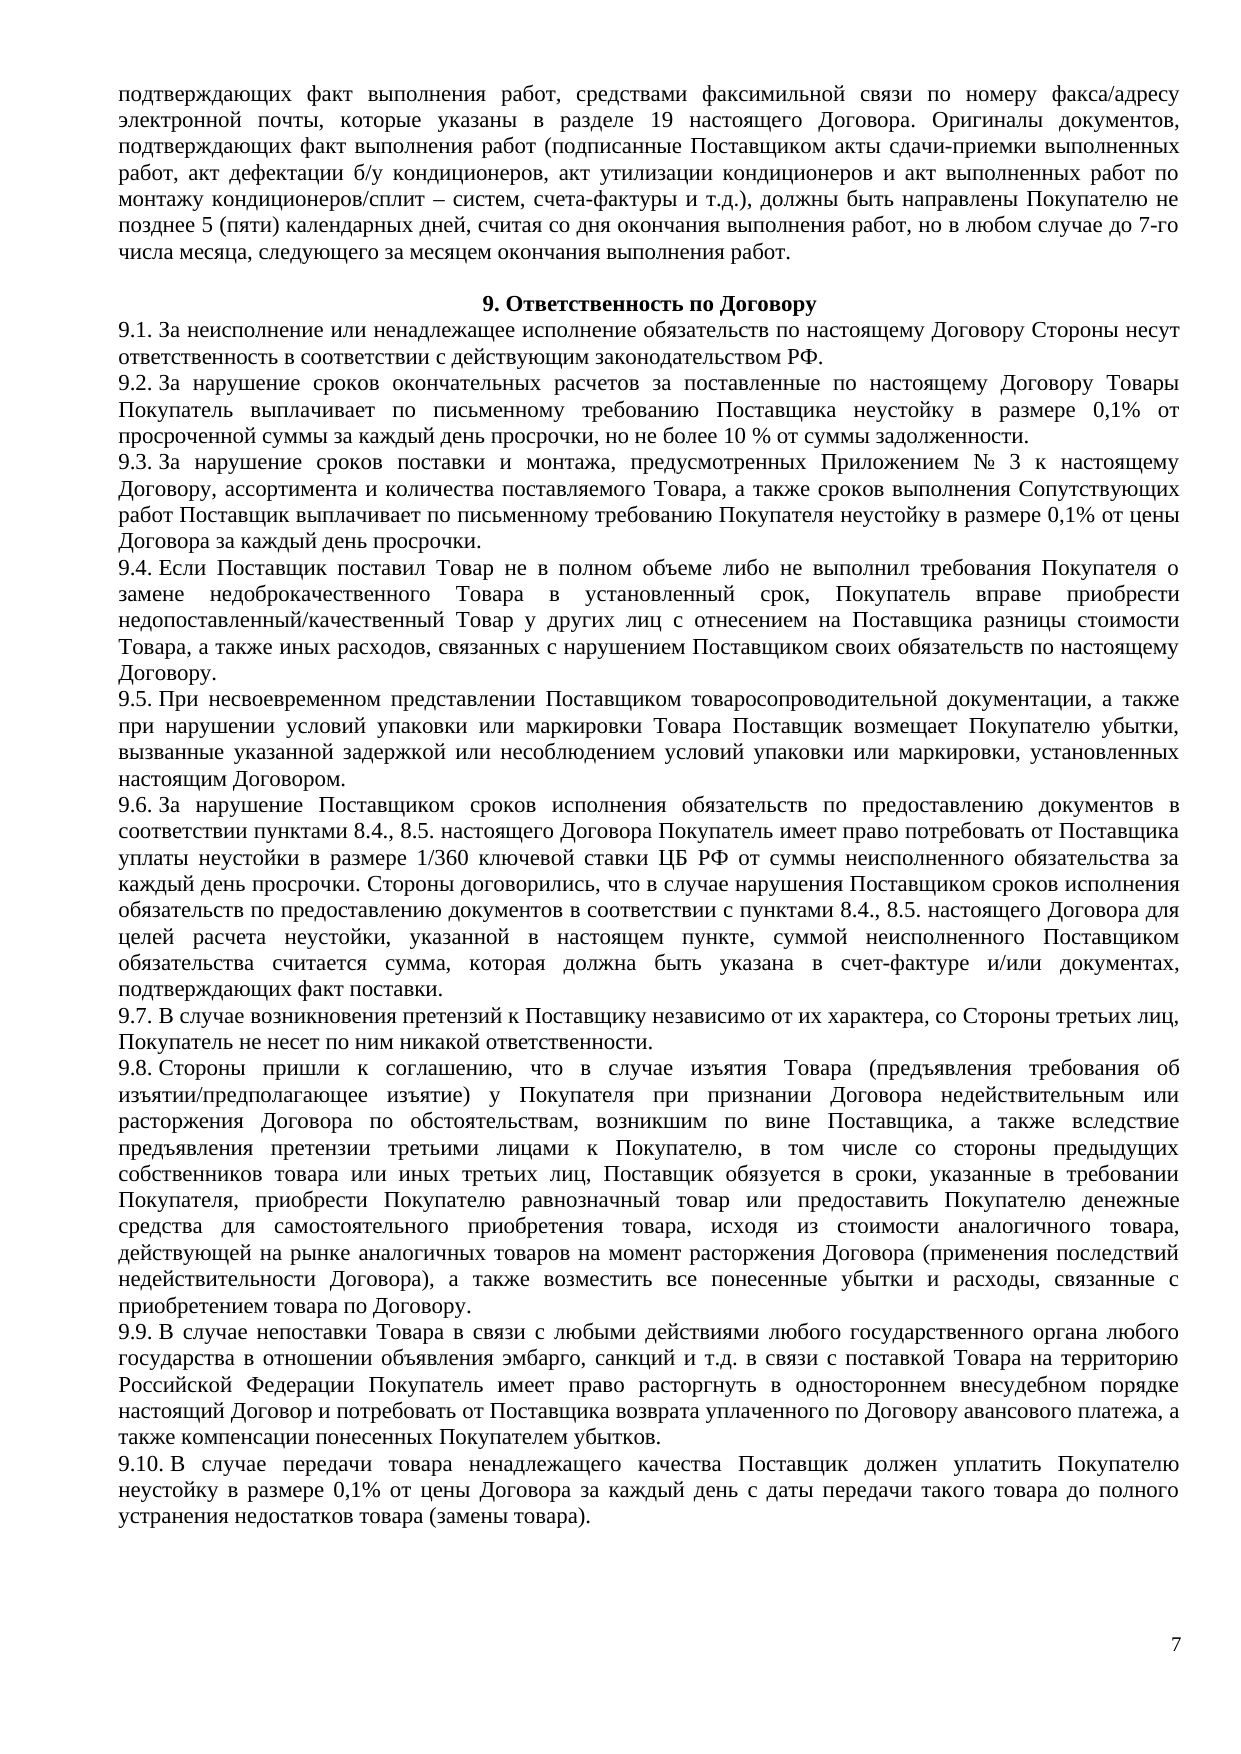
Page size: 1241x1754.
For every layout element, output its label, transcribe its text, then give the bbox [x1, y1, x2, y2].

text 9.6. За нарушение Поставщиком сроков исполнения обязательств по предоставлению документов в соответствии пунктами 8.4., 8.5. настоящего Договора Покупатель имеет право потребовать от Поставщика уплаты неустойки в размере 1/360 ключевой ставки ЦБ РФ от суммы неисполненного обязательства за каждый день просрочки. Стороны договорились, что в случае нарушения Поставщиком сроков исполнения обязательств по предоставлению документов в соответствии с пунктами 8.4., 8.5. настоящего Договора для целей расчета неустойки, указанной в настоящем пункте, суммой неисполненного Поставщиком обязательства считается сумма, которая должна быть указана в счет-фактуре и/или документах, подтверждающих факт поставки. [118, 791, 1181, 1002]
text 9.7. В случае возникновения претензий к Поставщику независимо от их характера, со Стороны третьих лиц, Покупатель не несет по ним никакой ответственности. [118, 1002, 1181, 1054]
text 9.10. В случае передачи товара ненадлежащего качества Поставщик должен уплатить Покупателю неустойку в размере 0,1% от цены Договора за каждый день с даты передачи такого товара до полного устранения недостатков товара (замены товара). [118, 1450, 1181, 1529]
text 9.5. При несвоевременном представлении Поставщиком товаросопроводительной документации, а также при нарушении условий упаковки или маркировки Товара Поставщик возмещает Покупателю убытки, вызванные указанной задержкой или несоблюдением условий упаковки или маркировки, установленных настоящим Договором. [118, 686, 1181, 791]
text 9.3. За нарушение сроков поставки и монтажа, предусмотренных Приложением № 3 к настоящему Договору, ассортимента и количества поставляемого Товара, а также сроков выполнения Сопутствующих работ Поставщик выплачивает по письменному требованию Покупателя неустойку в размере 0,1% от цены Договора за каждый день просрочки. [118, 448, 1181, 554]
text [118, 80, 1181, 264]
text 9.2. За нарушение сроков окончательных расчетов за поставленные по настоящему Договору Товары Покупатель выплачивает по письменному требованию Поставщика неустойку в размере 0,1% от просроченной суммы за каждый день просрочки, но не более 10 % от суммы задолженности. [118, 369, 1181, 448]
text 9.4. Если Поставщик поставил Товар не в полном объеме либо не выполнил требования Покупателя о замене недоброкачественного Товара в установленный срок, Покупатель вправе приобрести недопоставленный/качественный Товар у других лиц с отнесением на Поставщика разницы стоимости Товара, а также иных расходов, связанных с нарушением Поставщиком своих обязательств по настоящему Договору. [118, 554, 1181, 686]
text 9. Ответственность по Договору [118, 290, 1181, 317]
text 9.8. Стороны пришли к соглашению, что в случае изъятия Товара (предъявления требования об изъятии/предполагающее изъятие) у Покупателя при признании Договора недействительным или расторжения Договора по обстоятельствам, возникшим по вине Поставщика, а также вследствие предъявления претензии третьими лицами к Покупателю, в том числе со стороны предыдущих собственников товара или иных третьих лиц, Поставщик обязуется в сроки, указанные в требовании Покупателя, приобрести Покупателю равнозначный товар или предоставить Покупателю денежные средства для самостоятельного приобретения товара, исходя из стоимости аналогичного товара, действующей на рынке аналогичных товаров на момент расторжения Договора (применения последствий недействительности Договора), а также возместить все понесенные убытки и расходы, связанные с приобретением товара по Договору. [118, 1054, 1181, 1318]
text 9.9. В случае непоставки Товара в связи с любыми действиями любого государственного органа любого государства в отношении объявления эмбарго, санкций и т.д. в связи с поставкой Товара на территорию Российской Федерации Покупатель имеет право расторгнуть в одностороннем внесудебном порядке настоящий Договор и потребовать от Поставщика возврата уплаченного по Договору авансового платежа, а также компенсации понесенных Покупателем убытков. [118, 1318, 1181, 1450]
text 9.1. За неисполнение или ненадлежащее исполнение обязательств по настоящему Договору Стороны несут ответственность в соответствии с действующим законодательством РФ. [118, 317, 1181, 369]
